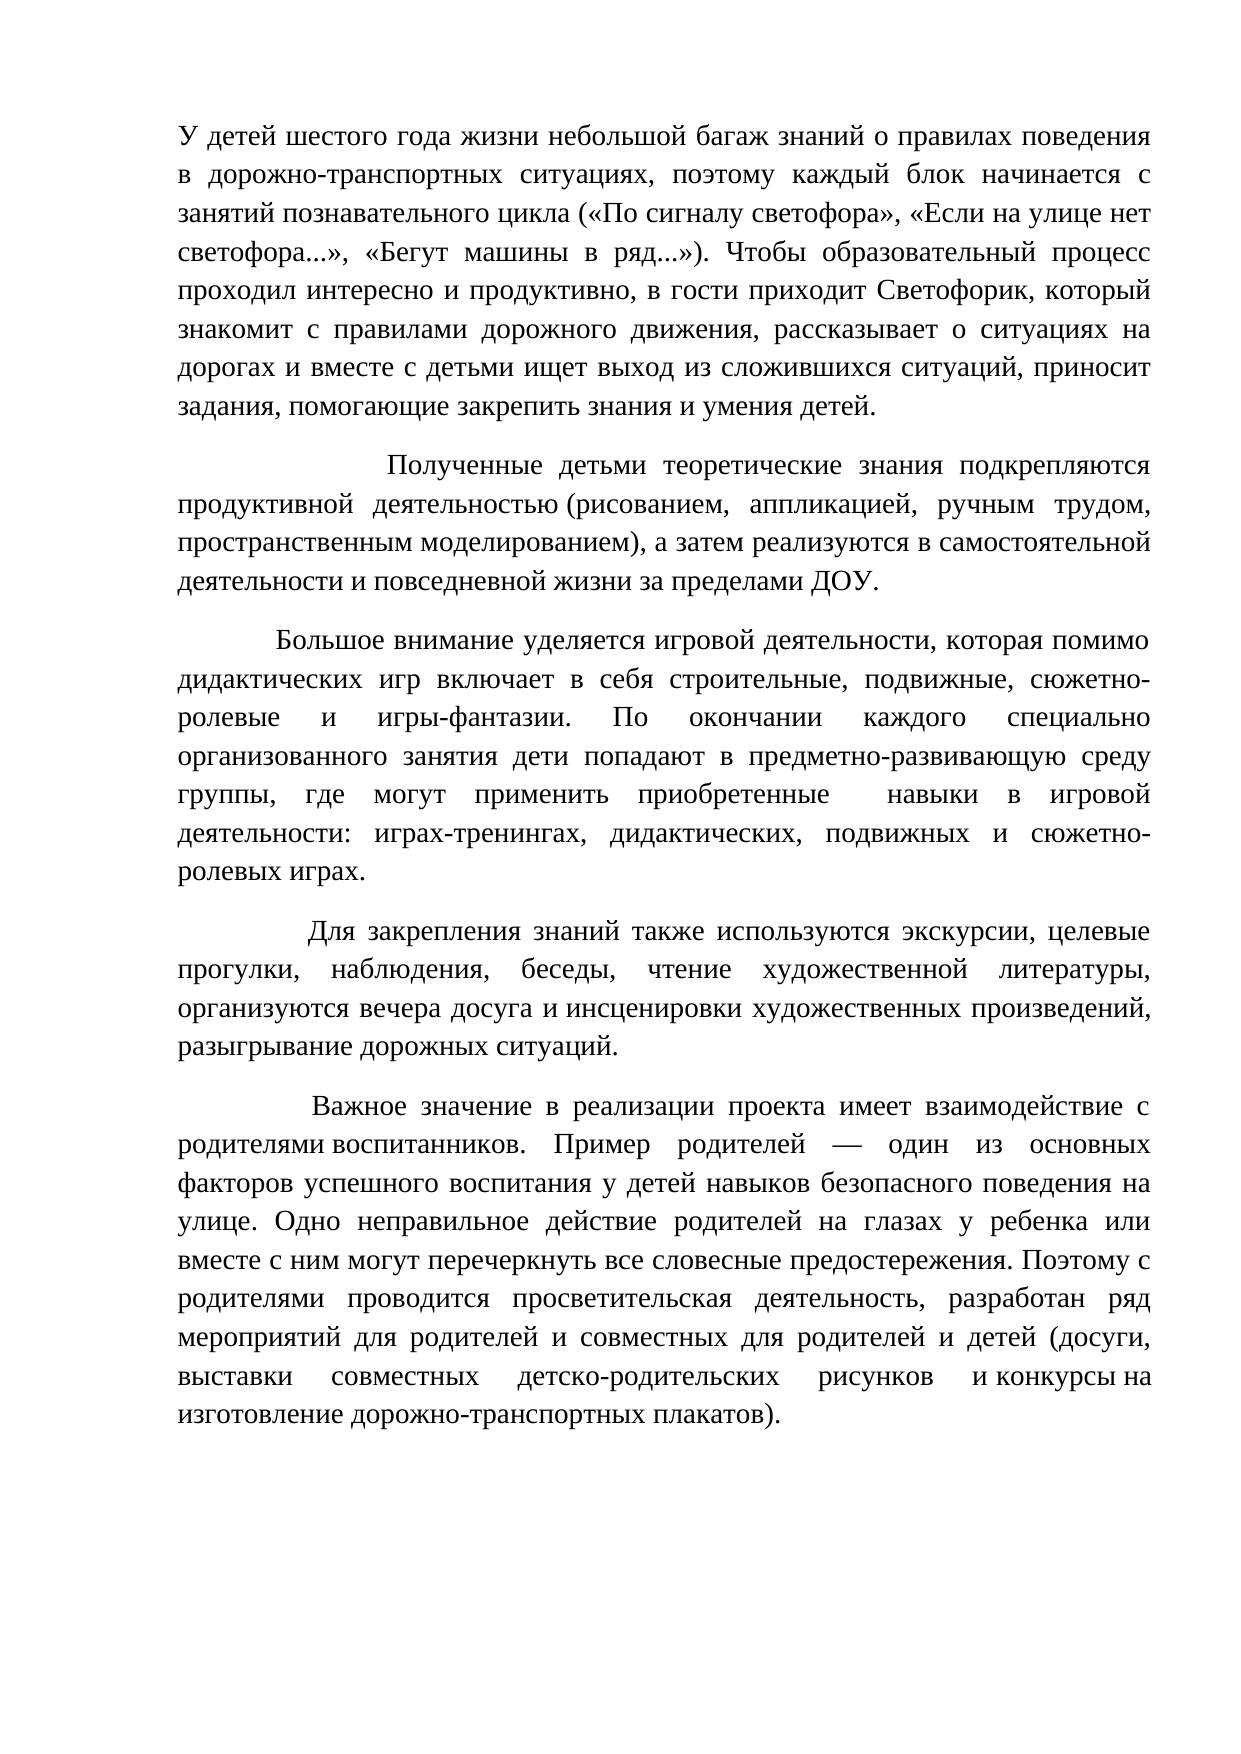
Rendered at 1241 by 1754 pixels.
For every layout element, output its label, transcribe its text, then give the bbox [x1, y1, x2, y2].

text Для закрепления знаний также используются экскурсии, целевые прогулки, наблюдения, беседы, чтение художественной литературы, организуются вечера досуга и инсценировки художественных произведений, разыгрывание дорожных ситуаций. [177, 913, 1152, 1062]
text Важное значение в реализации проекта имеет взаимодействие с родителями воспитанников. Пример родителей — один из основных факторов успешного воспитания у детей навыков безопасного поведения на улице. Одно неправильное действие родителей на глазах у ребенка или вместе с ним могут перечеркнуть все словесные предостережения. Поэтому с родителями проводится просветительская деятельность, разработан ряд мероприятий для родителей и совместных для родителей и детей (досуги, выставки совместных детско-родительских рисунков и конкурсы на изготовление дорожно-транспортных плакатов). [177, 1088, 1152, 1430]
text Большое внимание уделяется игровой деятельности, которая помимо дидактических игр включает в себя строительные, подвижные, сюжетно-ролевые и игры-фантазии. По окончании каждого специально организованного занятия дети попадают в предметно-развивающую среду группы, где могут применить приобретенные навыки в игровой деятельности: играх-тренингах, дидактических, подвижных и сюжетно-ролевых играх. [177, 622, 1152, 887]
text У детей шестого года жизни небольшой багаж знаний о правилах поведения в дорожно-транспортных ситуациях, поэтому каждый блок начинается с занятий познавательного цикла («По сигналу светофора», «Если на улице нет светофора...», «Бегут машины в ряд...»). Чтобы образовательный процесс проходил интересно и продуктивно, в гости приходит Светофорик, который знакомит с правилами дорожного движения, рассказывает о ситуациях на дорогах и вместе с детьми ищет выход из сложившихся ситуаций, приносит задания, помогающие закрепить знания и умения детей. [177, 118, 1152, 421]
text Полученные детьми теоретические знания подкрепляются продуктивной деятельностью (рисованием, аппликацией, ручным трудом, пространственным моделированием), а затем реализуются в самостоятельной деятельности и повседневной жизни за пределами ДОУ. [177, 447, 1152, 596]
